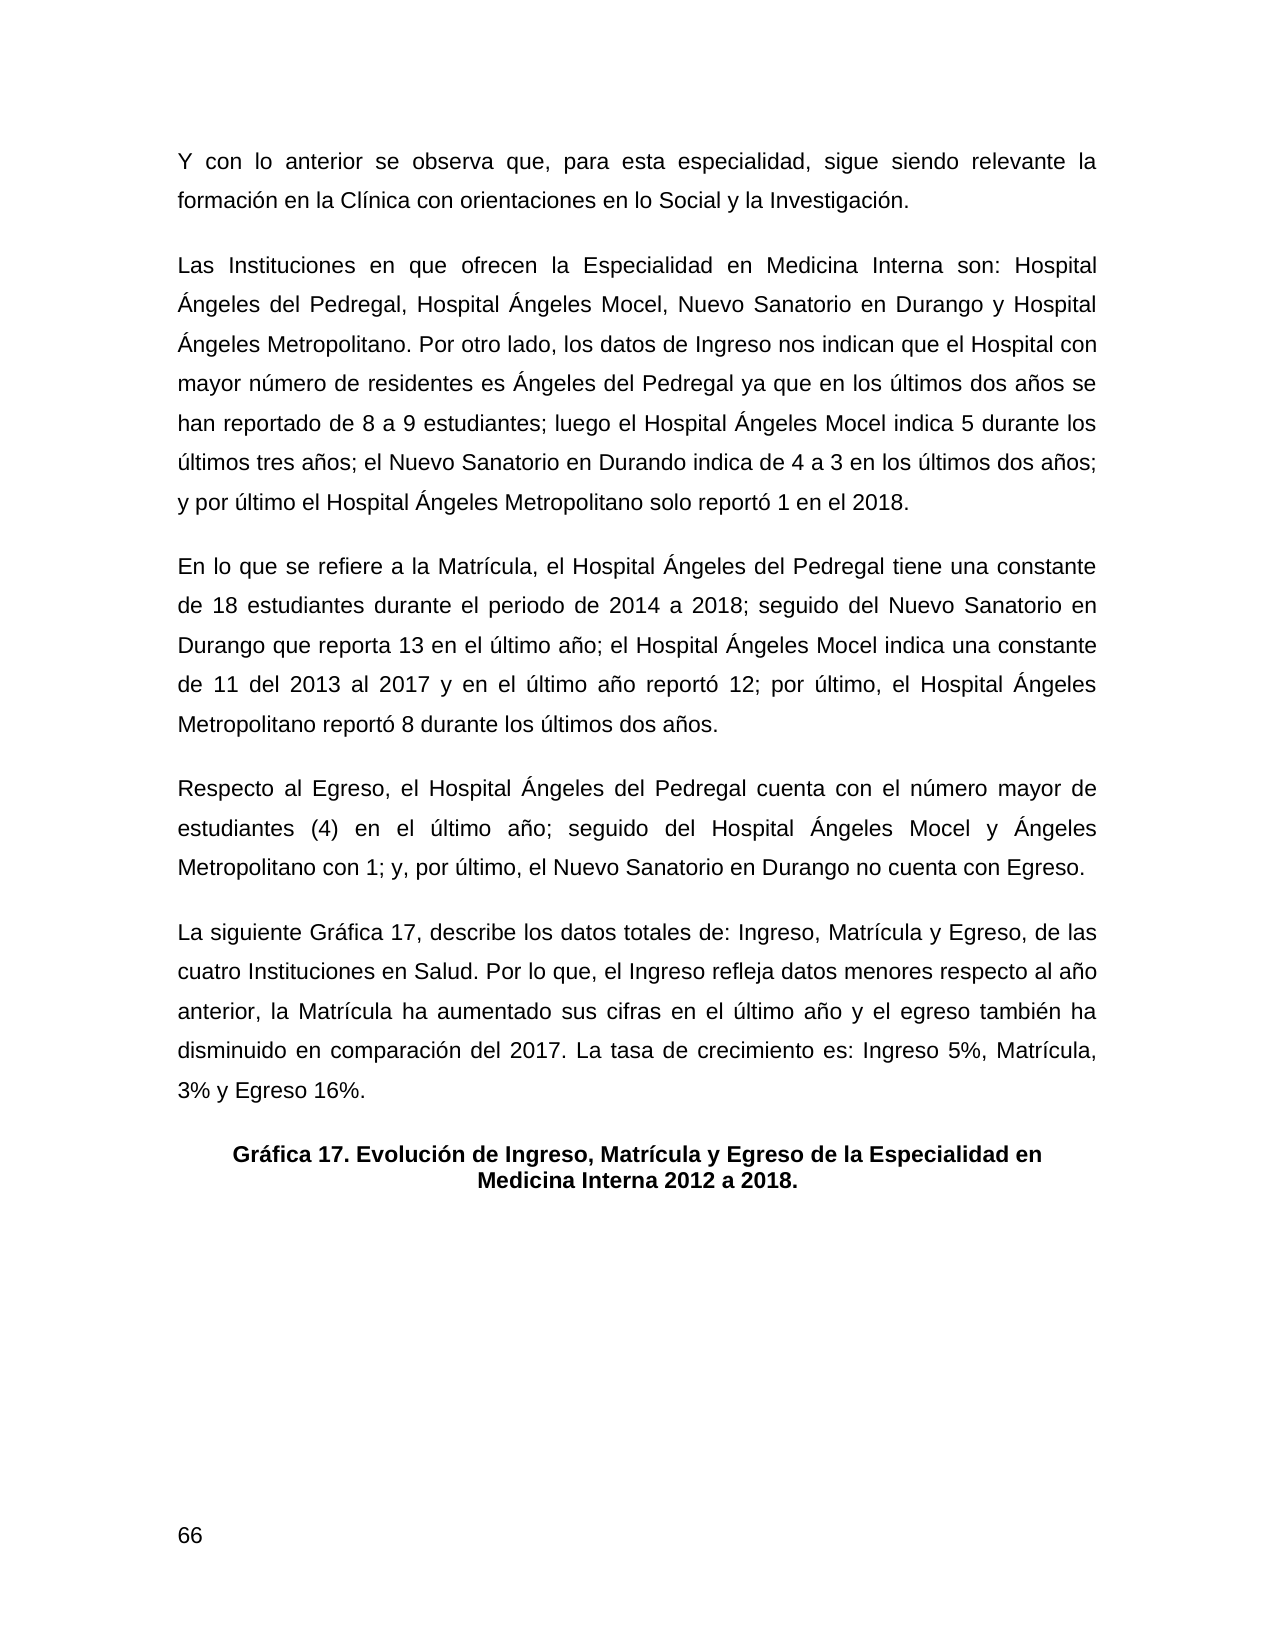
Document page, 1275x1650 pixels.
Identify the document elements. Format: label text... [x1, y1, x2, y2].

text Las Instituciones en que ofrecen la Especialidad en Medicina Interna son: Hospital Ángeles del Pedregal, Hospital Ángeles Mocel, Nuevo Sanatorio en Durango y Hospital Ángeles Metropolitano. Por otro lado, los datos de Ingreso nos indican que el Hospital con mayor número de residentes es Ángeles del Pedregal ya que en los últimos dos años se han reportado de 8 a 9 estudiantes; luego el Hospital Ángeles Mocel indica 5 durante los últimos tres años; el Nuevo Sanatorio en Durando indica de 4 a 3 en los últimos dos años; y por último el Hospital Ángeles Metropolitano solo reportó 1 en el 2018. [177, 252, 1098, 515]
text Gráfica 17. Evolución de Ingreso, Matrícula y Egreso de la Especialidad en [177, 1141, 1098, 1167]
text Y con lo anterior se observa que, para esta especialidad, sigue siendo relevante la formación en la Clínica con orientaciones en lo Social y la Investigación. [177, 148, 1098, 213]
text En lo que se refiere a la Matrícula, el Hospital Ángeles del Pedregal tiene una constante de 18 estudiantes durante el periodo de 2014 a 2018; seguido del Nuevo Sanatorio en Durango que reporta 13 en el último año; el Hospital Ángeles Mocel indica una constante de 11 del 2013 al 2017 y en el último año reportó 12; por último, el Hospital Ángeles Metropolitano reportó 8 durante los últimos dos años. [177, 553, 1098, 737]
text La siguiente Gráfica 17, describe los datos totales de: Ingreso, Matrícula y Egreso, de las cuatro Instituciones en Salud. Por lo que, el Ingreso refleja datos menores respecto al año anterior, la Matrícula ha aumentado sus cifras en el último año y el egreso también ha disminuido en comparación del 2017. La tasa de crecimiento es: Ingreso 5%, Matrícula, 3% y Egreso 16%. [177, 919, 1098, 1103]
text Respecto al Egreso, el Hospital Ángeles del Pedregal cuenta con el número mayor de estudiantes (4) en el último año; seguido del Hospital Ángeles Mocel y Ángeles Metropolitano con 1; y, por último, el Nuevo Sanatorio en Durango no cuenta con Egreso. [177, 775, 1098, 881]
text Medicina Interna 2012 a 2018. [177, 1167, 1098, 1194]
